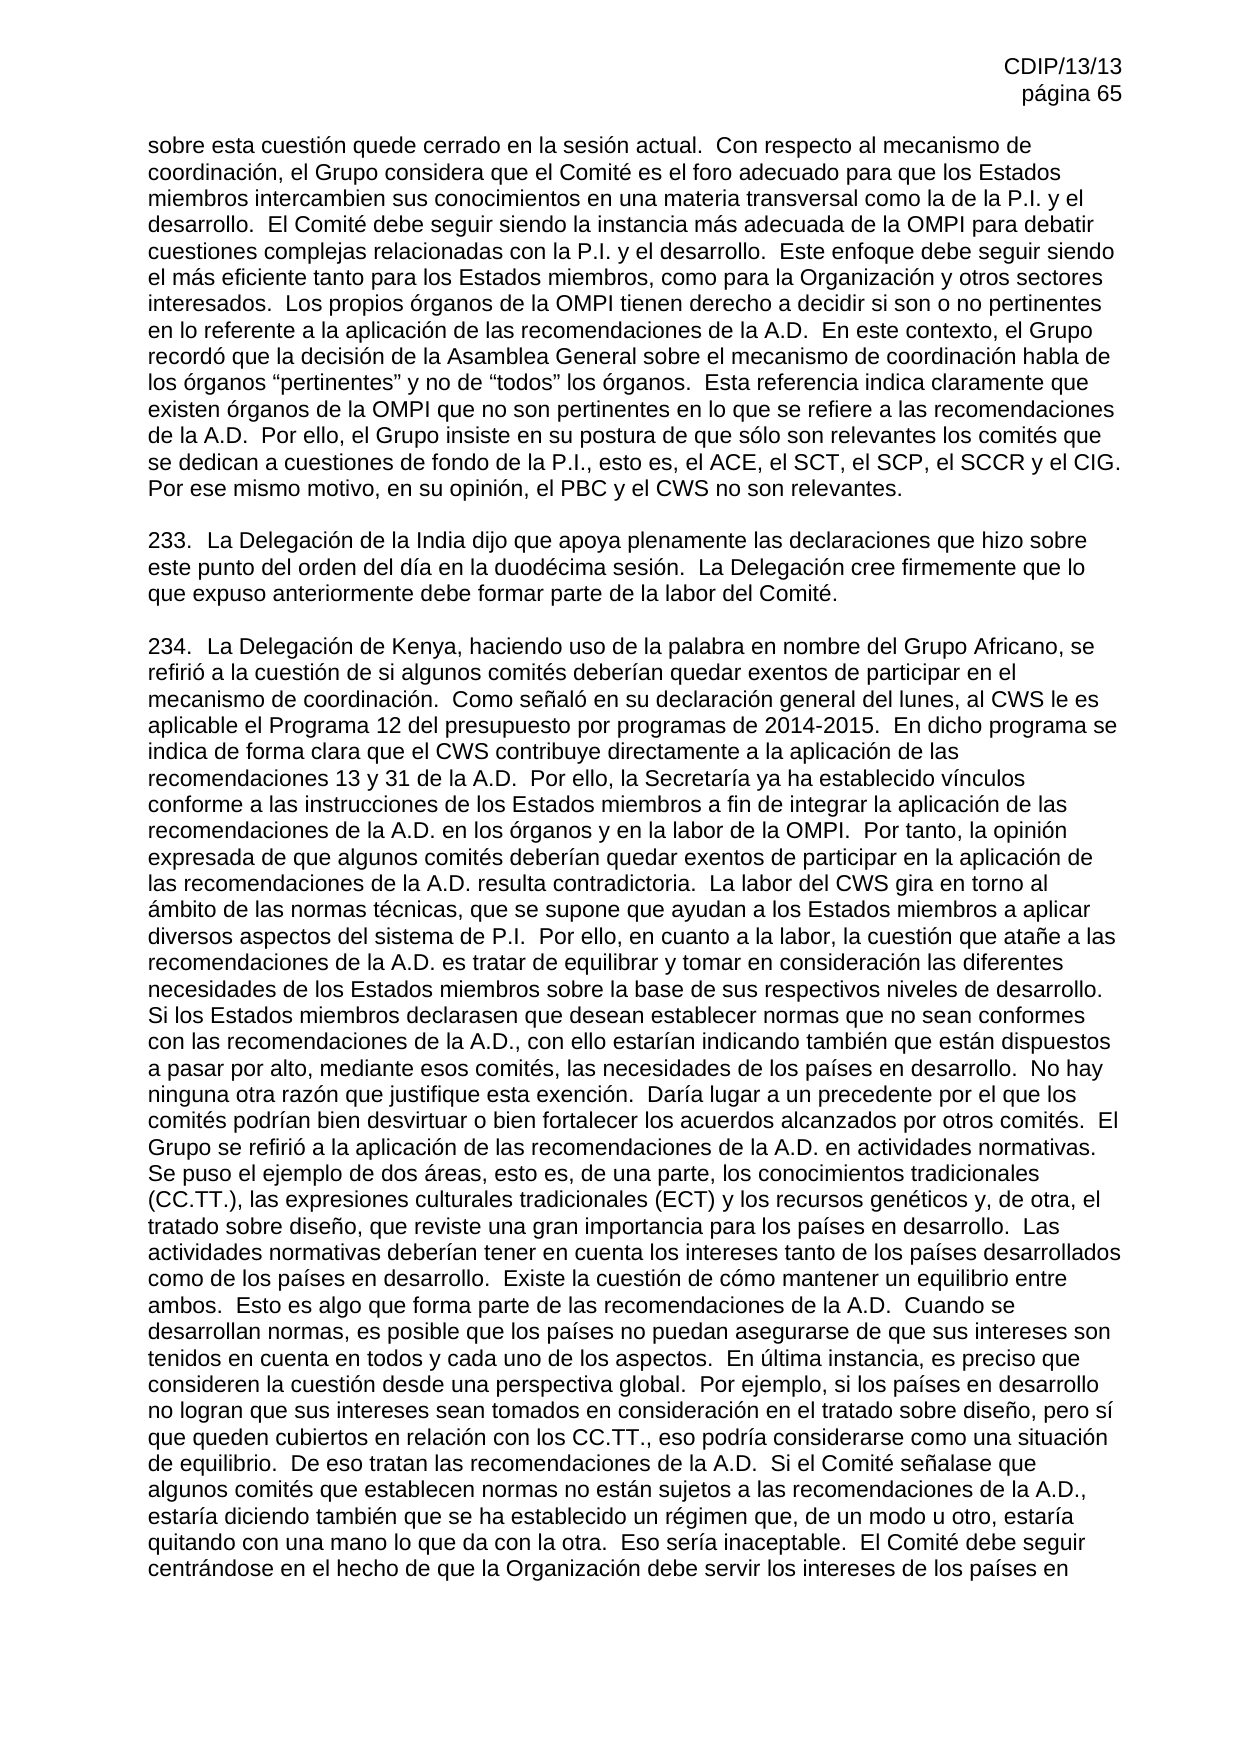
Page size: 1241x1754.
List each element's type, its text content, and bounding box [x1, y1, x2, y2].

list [148, 132, 1122, 501]
list La Delegación de la India dijo que apoya plenamente las declaraciones que hizo sobre este punto del orden del día en la duodécima sesión. La Delegación cree firmemente que lo que expuso anteriormente debe formar parte de la labor del Comité. [148, 527, 1122, 607]
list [148, 633, 1122, 1582]
